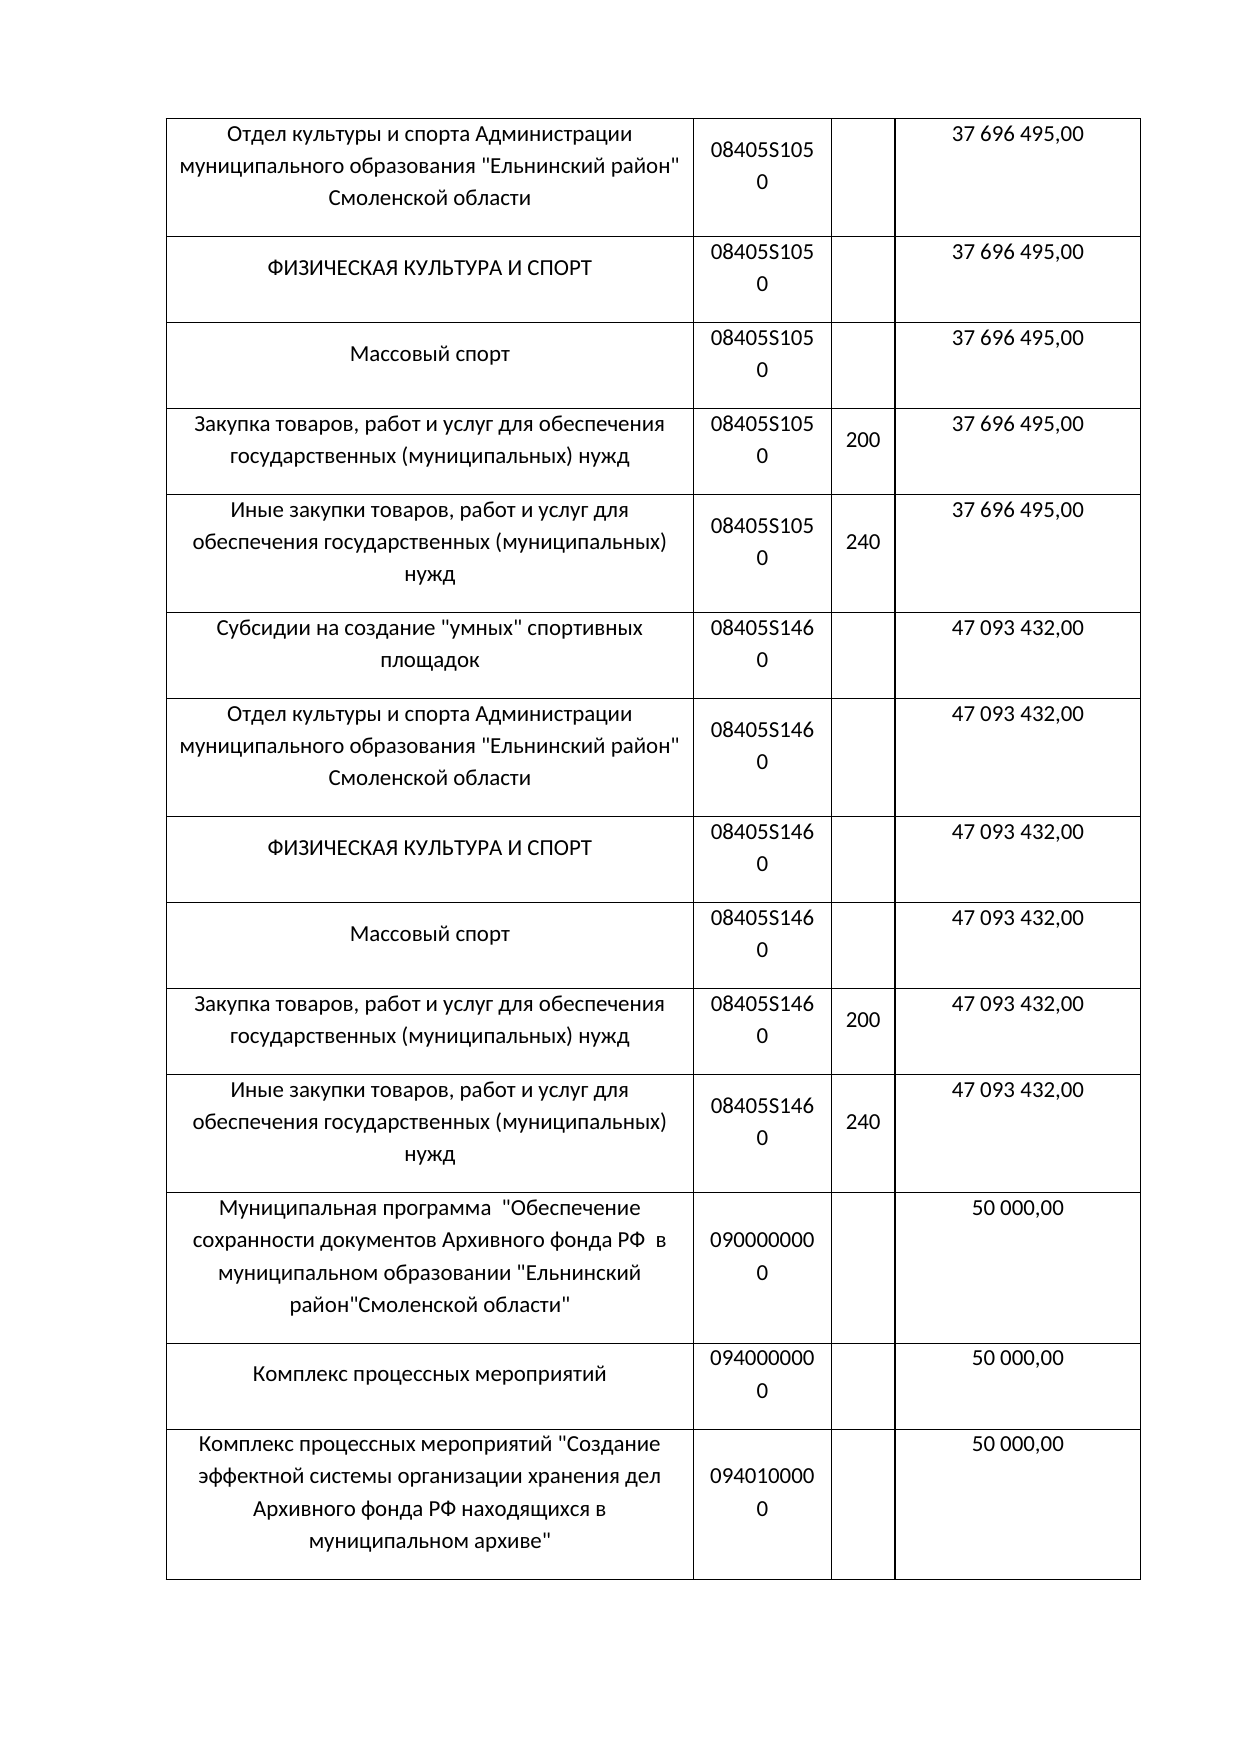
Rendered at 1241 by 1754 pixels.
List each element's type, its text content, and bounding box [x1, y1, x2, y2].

table_cell [832, 903, 894, 988]
table_cell [832, 817, 894, 902]
table_cell Массовый спорт [167, 903, 693, 988]
table_cell 37 696 495,00 [896, 323, 1140, 408]
table_cell 08405S1460 [694, 699, 831, 816]
table_cell 37 696 495,00 [896, 409, 1140, 494]
table_cell Закупка товаров, работ и услуг для обеспечения государственных (муниципальных) нужд [167, 409, 693, 494]
table_cell Массовый спорт [167, 323, 693, 408]
table_cell Муниципальная программа "Обеспечение сохранности документов Архивного фонда РФ в муниципальном образовании "Ельнинский район"Смоленской области" [167, 1193, 693, 1342]
table_cell Иные закупки товаров, работ и услуг для обеспечения государственных (муниципальных) нужд [167, 495, 693, 612]
table_cell Закупка товаров, работ и услуг для обеспечения государственных (муниципальных) нужд [167, 989, 693, 1074]
table_cell 37 696 495,00 [896, 495, 1140, 612]
table_cell Отдел культуры и спорта Администрации муниципального образования "Ельнинский район" Смоленской области [167, 699, 693, 816]
table_cell Комплекс процессных мероприятий "Создание эффектной системы организации хранения дел Архивного фонда РФ находящихся в муниципальном архиве" [167, 1430, 693, 1579]
table_cell 47 093 432,00 [896, 699, 1140, 816]
table_cell 240 [832, 495, 894, 612]
table_cell Иные закупки товаров, работ и услуг для обеспечения государственных (муниципальных) нужд [167, 1075, 693, 1192]
table_cell 47 093 432,00 [896, 1075, 1140, 1192]
table_cell 0940100000 [694, 1430, 831, 1579]
table_cell [832, 323, 894, 408]
table_cell Комплекс процессных мероприятий [167, 1344, 693, 1428]
table_cell 50 000,00 [896, 1430, 1140, 1579]
table_cell Субсидии на создание "умных" спортивных площадок [167, 613, 693, 698]
table_cell 08405S1050 [694, 119, 831, 236]
table_cell 47 093 432,00 [896, 817, 1140, 902]
table_cell 47 093 432,00 [896, 989, 1140, 1074]
table_cell 08405S1050 [694, 409, 831, 494]
table_cell 08405S1460 [694, 903, 831, 988]
table_cell [832, 1193, 894, 1342]
table_cell 08405S1050 [694, 323, 831, 408]
table_cell ФИЗИЧЕСКАЯ КУЛЬТУРА И СПОРТ [167, 817, 693, 902]
table_cell [832, 1344, 894, 1428]
table_cell 0940000000 [694, 1344, 831, 1428]
table_cell [832, 613, 894, 698]
table_cell [832, 699, 894, 816]
table_cell 37 696 495,00 [896, 119, 1140, 236]
table_cell [832, 119, 894, 236]
table_cell 08405S1460 [694, 989, 831, 1074]
table_cell 50 000,00 [896, 1344, 1140, 1428]
table_cell 08405S1460 [694, 613, 831, 698]
table_cell 37 696 495,00 [896, 237, 1140, 322]
table_cell 240 [832, 1075, 894, 1192]
table_cell 47 093 432,00 [896, 613, 1140, 698]
table_cell 08405S1050 [694, 237, 831, 322]
table_cell 47 093 432,00 [896, 903, 1140, 988]
table_cell 200 [832, 409, 894, 494]
table_cell [832, 1430, 894, 1579]
table_cell 0900000000 [694, 1193, 831, 1342]
table_cell [832, 237, 894, 322]
table_cell 08405S1460 [694, 1075, 831, 1192]
table_cell 50 000,00 [896, 1193, 1140, 1342]
table_cell 200 [832, 989, 894, 1074]
table_cell 08405S1460 [694, 817, 831, 902]
table_cell Отдел культуры и спорта Администрации муниципального образования "Ельнинский район" Смоленской области [167, 119, 693, 236]
table_cell ФИЗИЧЕСКАЯ КУЛЬТУРА И СПОРТ [167, 237, 693, 322]
table_cell 08405S1050 [694, 495, 831, 612]
